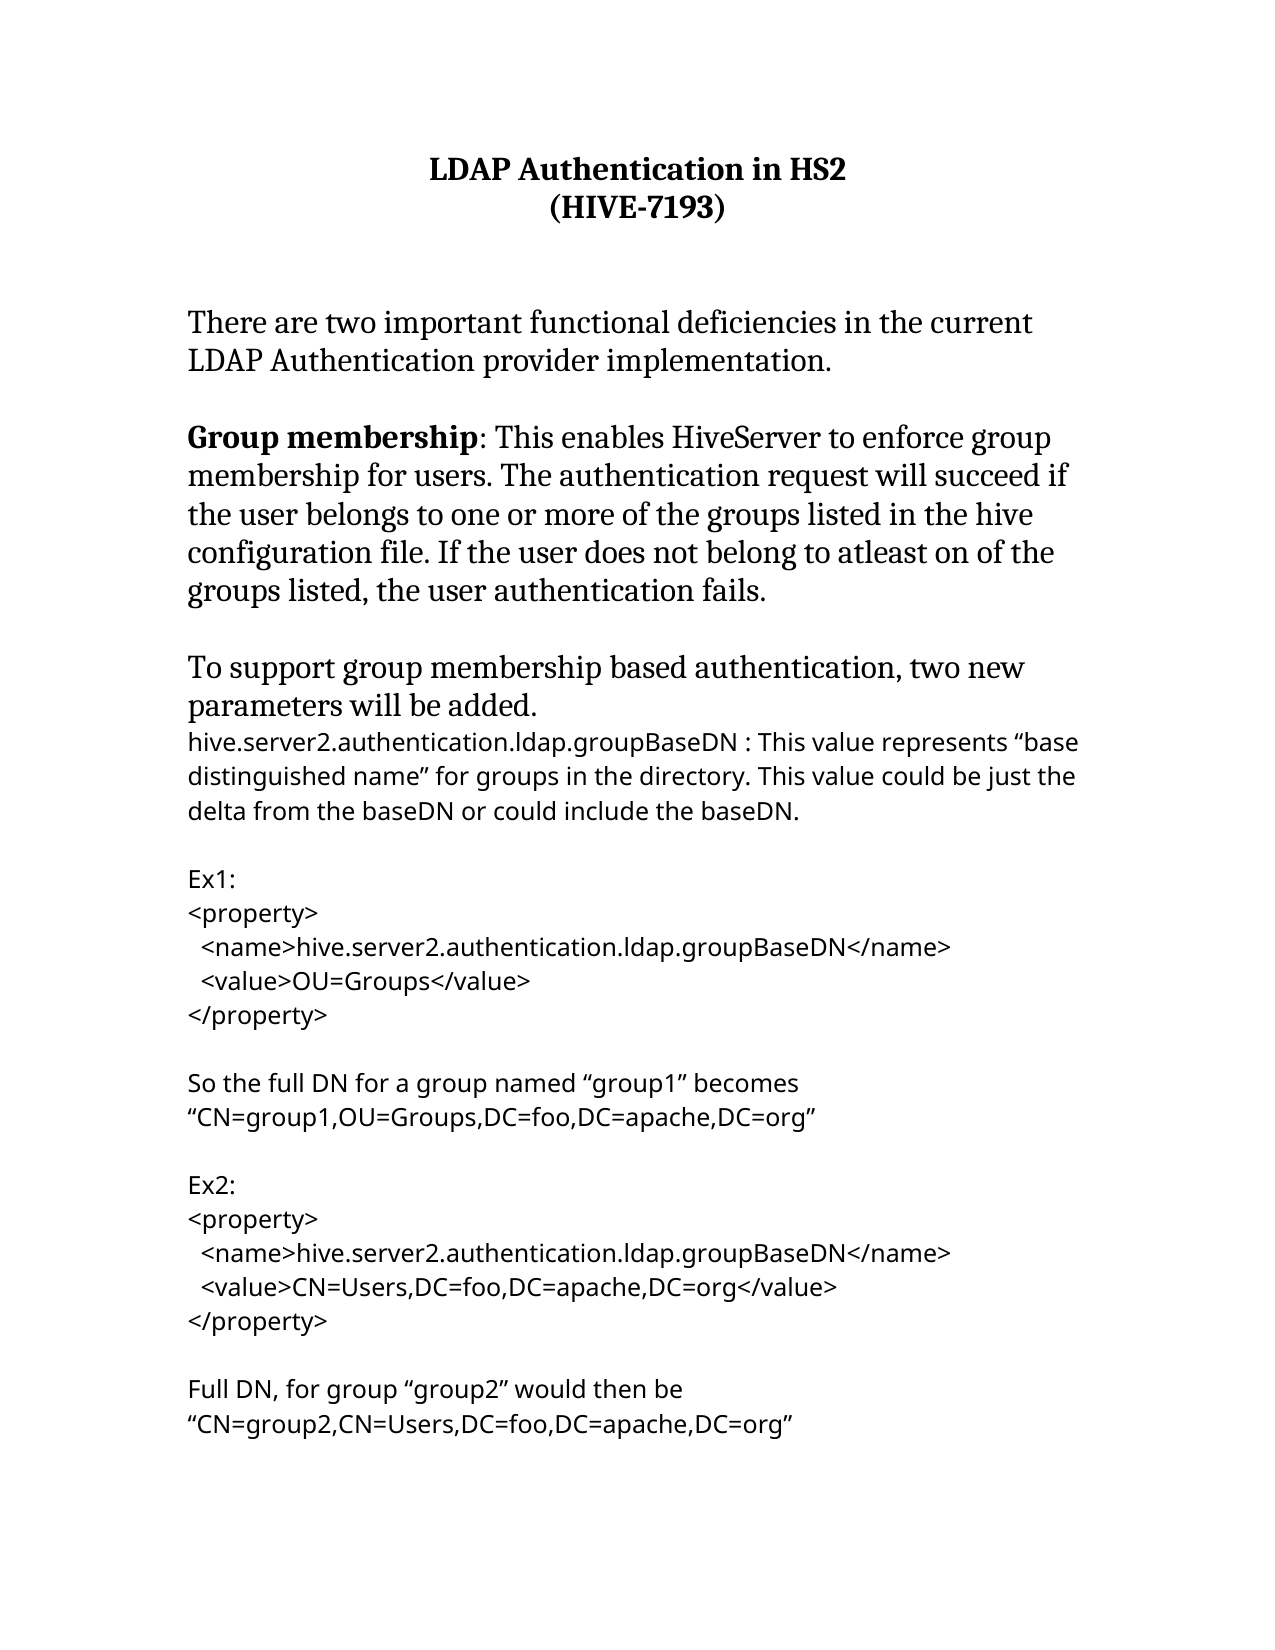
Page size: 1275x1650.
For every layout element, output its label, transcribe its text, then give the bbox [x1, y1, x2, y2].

text <value>CN=Users,DC=foo,DC=apache,DC=org</value> [187, 1270, 1087, 1304]
text <value>OU=Groups</value> [187, 963, 1087, 997]
text hive.server2.authentication.ldap.groupBaseDN : This value represents “base distinguished name” for groups in the directory. This value could be just the delta from the baseDN or could include the baseDN. [187, 725, 1087, 827]
text There are two important functional deficiencies in the current LDAP Authentication provider implementation. [187, 303, 1087, 380]
text “CN=group1,OU=Groups,DC=foo,DC=apache,DC=org” [187, 1100, 1087, 1134]
text Ex2: [187, 1168, 1087, 1202]
text <name>hive.server2.authentication.ldap.groupBaseDN</name> [187, 929, 1087, 963]
text Ex1: [187, 861, 1087, 895]
text </property> [187, 997, 1087, 1032]
text So the full DN for a group named “group1” becomes [187, 1066, 1087, 1100]
text Full DN, for group “group2” would then be “CN=group2,CN=Users,DC=foo,DC=apache,DC=org” [187, 1372, 1087, 1440]
text <name>hive.server2.authentication.ldap.groupBaseDN</name> [187, 1236, 1087, 1270]
text <property> [187, 895, 1087, 929]
text To support group membership based authentication, two new parameters will be added. [187, 648, 1087, 725]
text (HIVE-7193) [187, 188, 1087, 227]
text LDAP Authentication in HS2 [187, 150, 1087, 188]
text <property> [187, 1202, 1087, 1236]
text </property> [187, 1304, 1087, 1338]
text Group membership: This enables HiveServer to enforce group membership for users. The authentication request will succeed if the user belongs to one or more of the groups listed in the hive configuration file. If the user does not belong to atleast on of the groups listed, the user authentication fails. [187, 418, 1087, 610]
